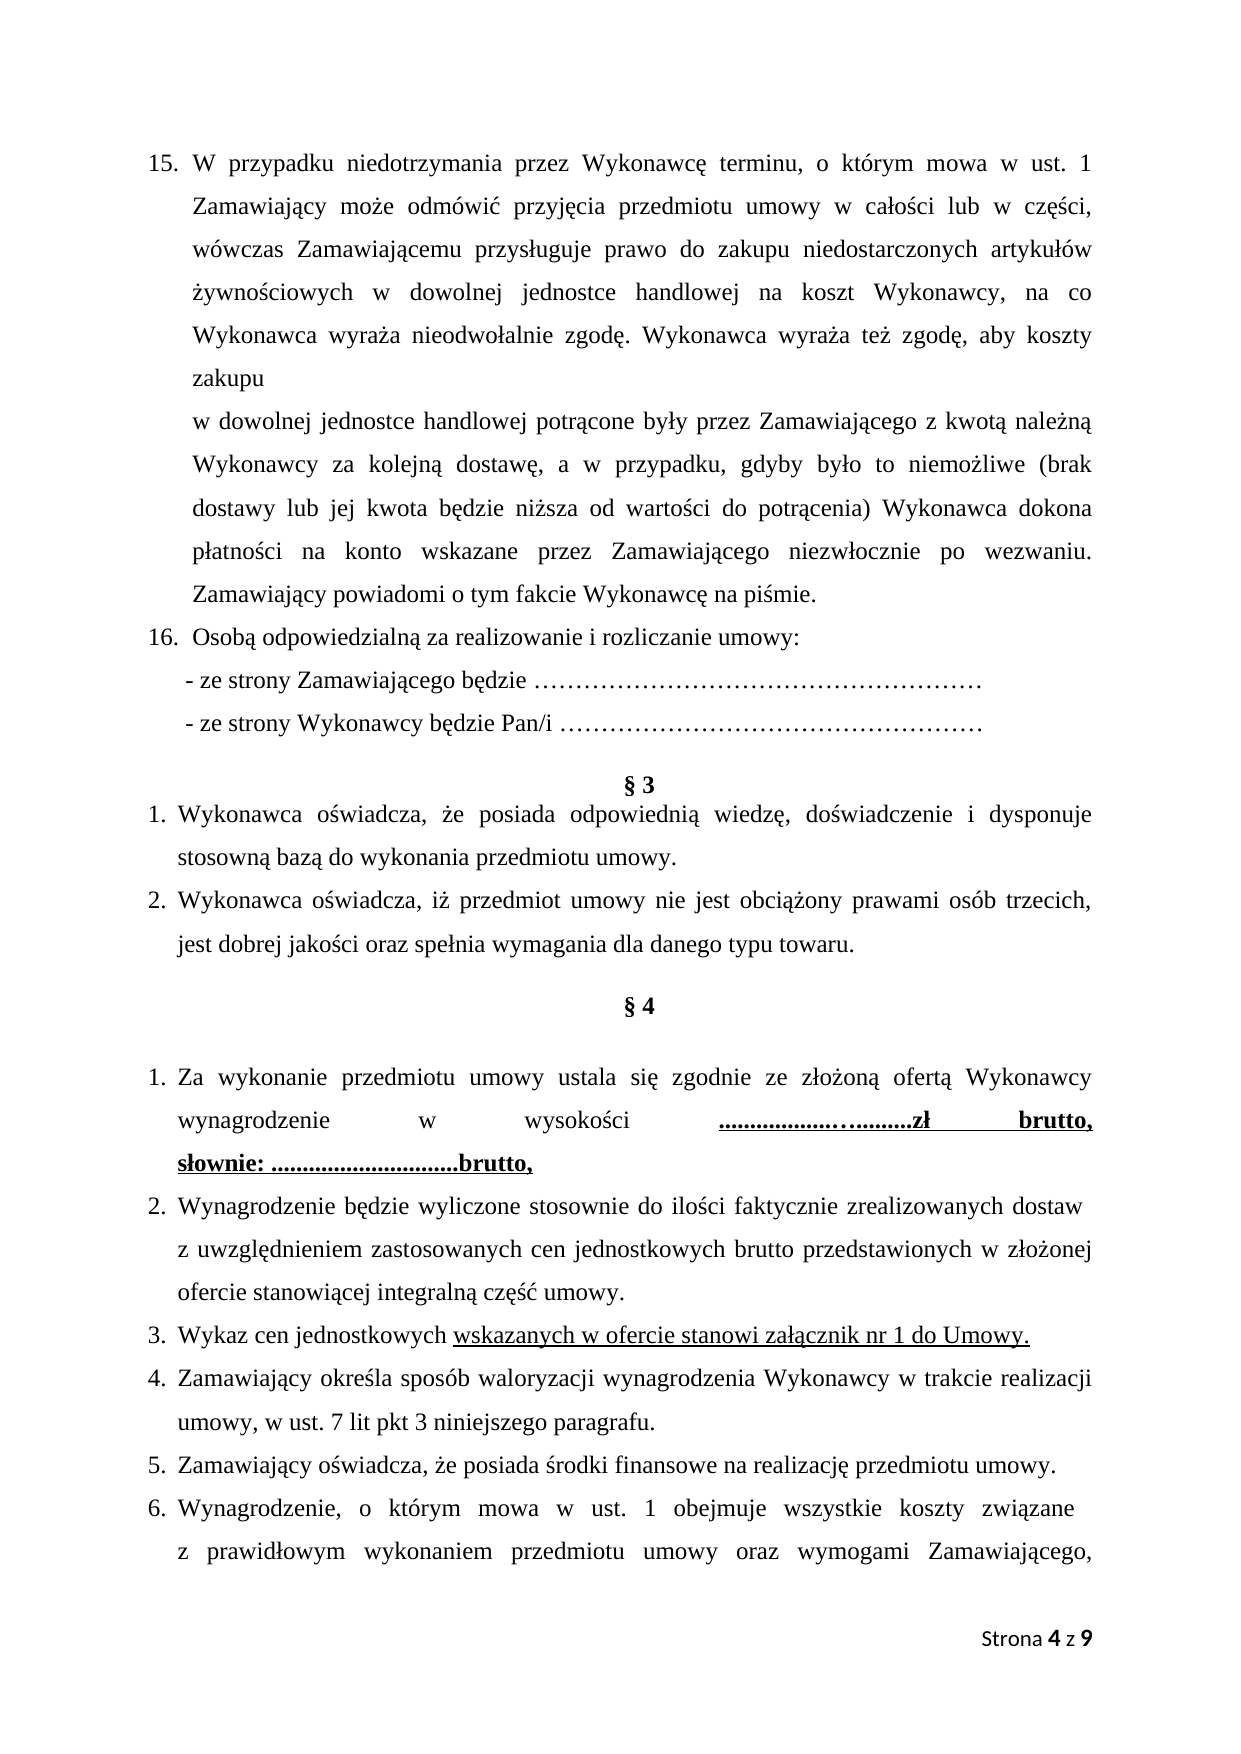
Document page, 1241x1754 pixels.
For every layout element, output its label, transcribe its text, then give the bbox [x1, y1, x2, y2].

list Osobą odpowiedzialną za realizowanie i rozliczanie umowy: [148, 622, 1093, 651]
list Wynagrodzenie będzie wyliczone stosownie do ilości faktycznie zrealizowanych dostaw z uwzględnieniem zastosowanych cen jednostkowych brutto przedstawionych w złożonej ofercie stanowiącej integralną część umowy. [148, 1191, 1093, 1306]
list Wykonawca oświadcza, iż przedmiot umowy nie jest obciążony prawami osób trzecich, jest dobrej jakości oraz spełnia wymagania dla danego typu towaru. [148, 886, 1093, 957]
list W przypadku niedotrzymania przez Wykonawcę terminu, o którym mowa w ust. 1 Zamawiający może odmówić przyjęcia przedmiotu umowy w całości lub w części, wówczas Zamawiającemu przysługuje prawo do zakupu niedostarczonych artykułów żywnościowych w dowolnej jednostce handlowej na koszt Wykonawcy, na co Wykonawca wyraża nieodwołalnie zgodę. Wykonawca wyraża też zgodę, aby koszty zakupu w dowolnej jednostce handlowej potrącone były przez Zamawiającego z kwotą należną Wykonawcy za kolejną dostawę, a w przypadku, gdyby było to niemożliwe (brak dostawy lub jej kwota będzie niższa od wartości do potrącenia) Wykonawca dokona płatności na konto wskazane przez Zamawiającego niezwłocznie po wezwaniu. Zamawiający powiadomi o tym fakcie Wykonawcę na piśmie. [148, 148, 1093, 608]
text § 4 [185, 991, 1093, 1020]
list Zamawiający oświadcza, że posiada środki finansowe na realizację przedmiotu umowy. [148, 1450, 1093, 1478]
text - ze strony Wykonawcy będzie Pan/i …………………………………………… [185, 708, 1093, 737]
list Wykonawca oświadcza, że posiada odpowiednią wiedzę, doświadczenie i dysponuje stosowną bazą do wykonania przedmiotu umowy. [148, 799, 1093, 871]
list Zamawiający określa sposób waloryzacji wynagrodzenia Wykonawcy w trakcie realizacji umowy, w ust. 7 lit pkt 3 niniejszego paragrafu. [148, 1363, 1093, 1435]
list Wykaz cen jednostkowych wskazanych w ofercie stanowi załącznik nr 1 do Umowy. [148, 1320, 1093, 1349]
list Za wykonanie przedmiotu umowy ustala się zgodnie ze złożoną ofertą Wykonawcy wynagrodzenie w wysokości ..................….........zł brutto, słownie: ..............................brutto, [148, 1062, 1093, 1177]
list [148, 1493, 1093, 1565]
text - ze strony Zamawiającego będzie ……………………………………………… [185, 665, 1093, 694]
text § 3 [185, 771, 1093, 799]
